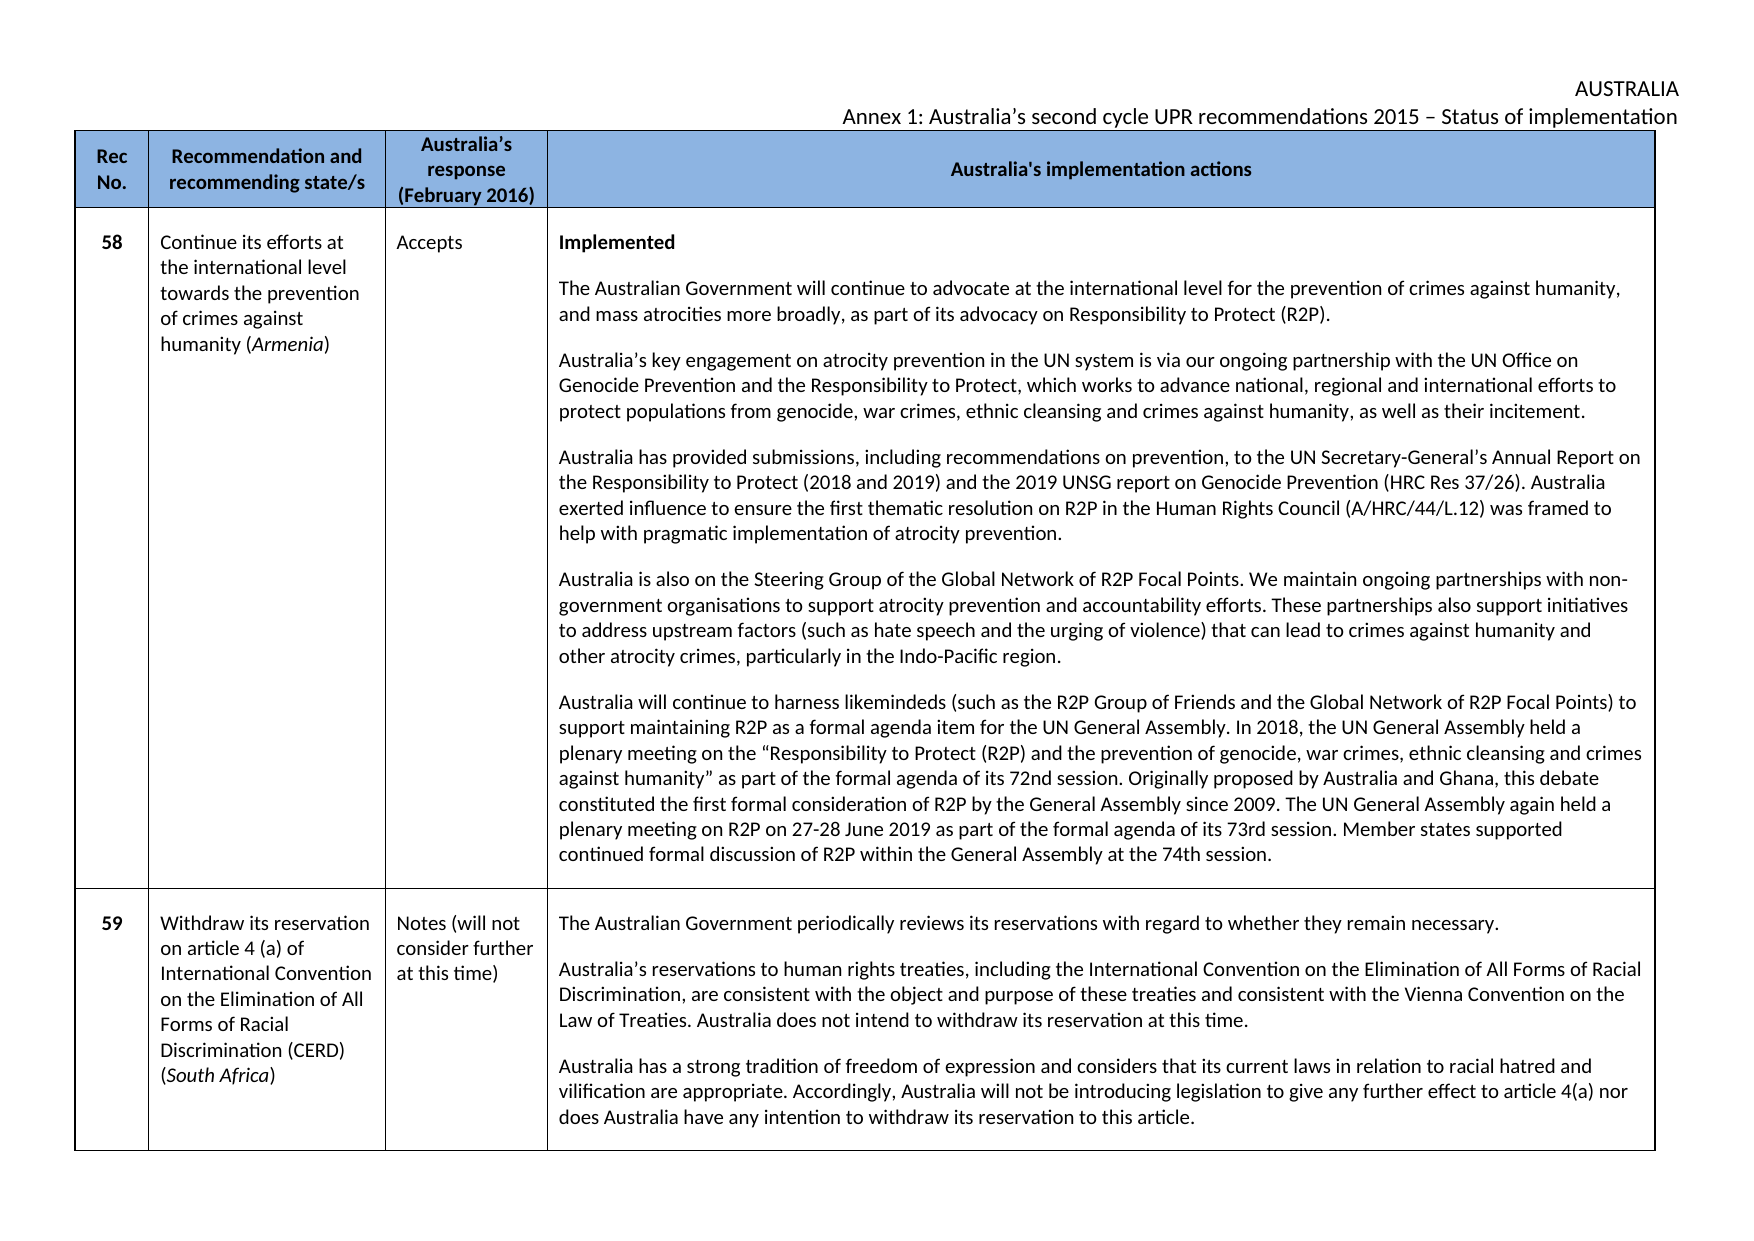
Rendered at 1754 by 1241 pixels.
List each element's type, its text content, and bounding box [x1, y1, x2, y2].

table_cell 58 [76, 208, 148, 888]
table_cell Accepts [386, 208, 547, 888]
table_header Australia’s response (February 2016) [386, 131, 547, 207]
table_cell Implemented The Australian Government will continue to advocate at the international level for the prevention of crimes against humanity, and mass atrocities more broadly, as part of its advocacy on Responsibility to Protect (R2P). Australia’s key engagement on atrocity prevention in the UN system is via our ongoing partnership with the UN Office on Genocide Prevention and the Responsibility to Protect, which works to advance national, regional and international efforts to protect populations from genocide, war crimes, ethnic cleansing and crimes against humanity, as well as their incitement. Australia has provided submissions, including recommendations on prevention, to the UN Secretary-General’s Annual Report on the Responsibility to Protect (2018 and 2019) and the 2019 UNSG report on Genocide Prevention (HRC Res 37/26). Australia exerted influence to ensure the first thematic resolution on R2P in the Human Rights Council (A/HRC/44/L.12) was framed to help with pragmatic implementation of atrocity prevention. Australia is also on the Steering Group of the Global Network of R2P Focal Points. We maintain ongoing partnerships with non-government organisations to support atrocity prevention and accountability efforts. These partnerships also support initiatives to address upstream factors (such as hate speech and the urging of violence) that can lead to crimes against humanity and other atrocity crimes, particularly in the Indo-Pacific region. Australia will continue to harness likemindeds (such as the R2P Group of Friends and the Global Network of R2P Focal Points) to support maintaining R2P as a formal agenda item for the UN General Assembly. In 2018, the UN General Assembly held a plenary meeting on the “Responsibility to Protect (R2P) and the prevention of genocide, war crimes, ethnic cleansing and crimes against humanity” as part of the formal agenda of its 72nd session. Originally proposed by Australia and Ghana, this debate constituted the first formal consideration of R2P by the General Assembly since 2009. The UN General Assembly again held a plenary meeting on R2P on 27-28 June 2019 as part of the formal agenda of its 73rd session. Member states supported continued formal discussion of R2P within the General Assembly at the 74th session. [548, 208, 1654, 888]
table_cell Notes (will not consider further at this time) [386, 889, 547, 1150]
table_header Recommendation and recommending state/s [149, 131, 385, 207]
table_cell Continue its efforts at the international level towards the prevention of crimes against humanity (Armenia) [149, 208, 385, 888]
table_cell The Australian Government periodically reviews its reservations with regard to whether they remain necessary. Australia’s reservations to human rights treaties, including the International Convention on the Elimination of All Forms of Racial Discrimination, are consistent with the object and purpose of these treaties and consistent with the Vienna Convention on the Law of Treaties. Australia does not intend to withdraw its reservation at this time. Australia has a strong tradition of freedom of expression and considers that its current laws in relation to racial hatred and vilification are appropriate. Accordingly, Australia will not be introducing legislation to give any further effect to article 4(a) nor does Australia have any intention to withdraw its reservation to this article. [548, 889, 1654, 1150]
table_cell 59 [76, 889, 148, 1150]
table_header Rec No. [76, 131, 148, 207]
table_header Australia's implementation actions [548, 131, 1654, 207]
table_cell Withdraw its reservation on article 4 (a) of International Convention on the Elimination of All Forms of Racial Discrimination (CERD) (South Africa) [149, 889, 385, 1150]
